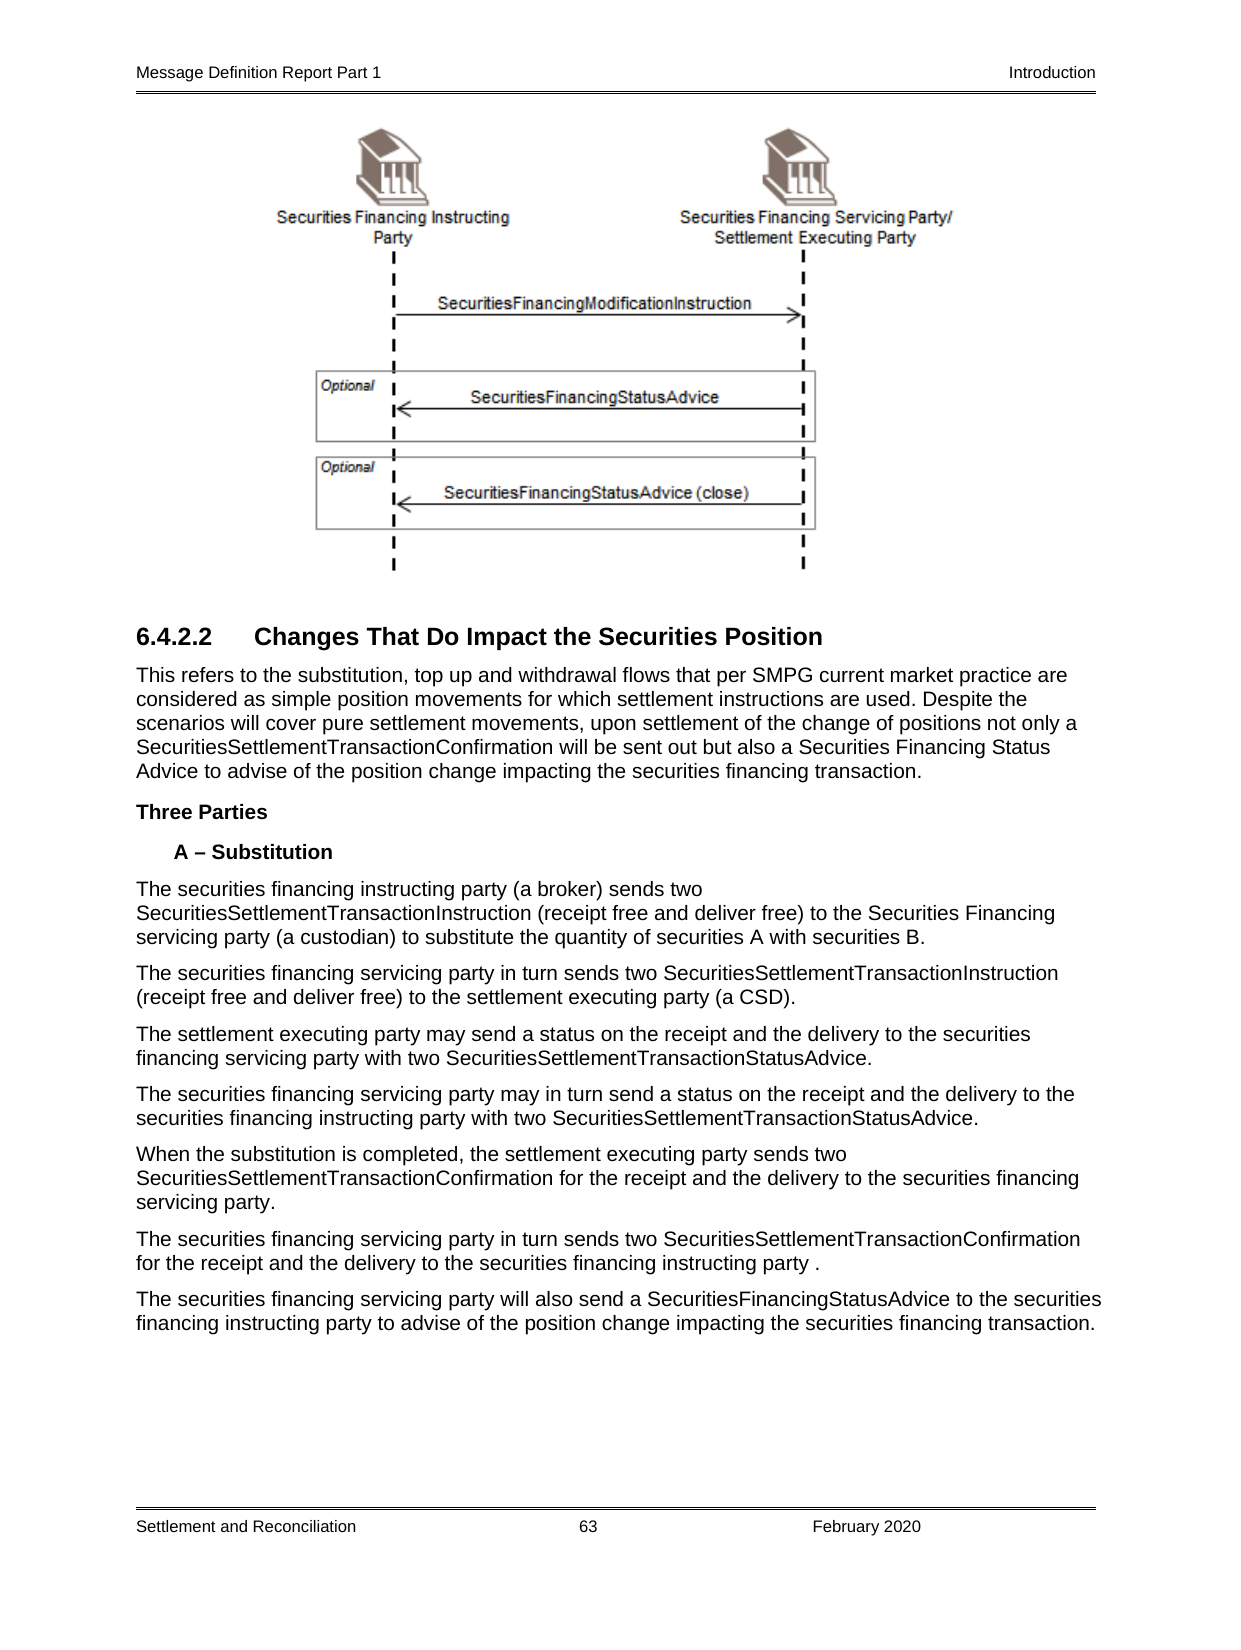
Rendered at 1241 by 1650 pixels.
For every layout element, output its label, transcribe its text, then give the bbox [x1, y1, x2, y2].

text Three Parties [136, 799, 1104, 823]
text When the substitution is completed, the settlement executing party sends two SecuritiesSettlementTransactionConfirmation for the receipt and the delivery to the securities financing servicing party. [136, 1142, 1104, 1214]
text The securities financing servicing party in turn sends two SecuritiesSettlementTransactionConfirmation for the receipt and the delivery to the securities financing instructing party . [136, 1227, 1104, 1274]
text A – Substitution [173, 840, 1104, 864]
text This refers to the substitution, top up and withdrawal flows that per SMPG current market practice are considered as simple position movements for which settlement instructions are used. Despite the scenarios will cover pure settlement movements, upon settlement of the change of positions not only a SecuritiesSettlementTransactionConfirmation will be sent out but also a Securities Financing Status Advice to advise of the position change impacting the securities financing transaction. [136, 663, 1104, 783]
text The securities financing servicing party may in turn send a status on the receipt and the delivery to the securities financing instructing party with two SecuritiesSettlementTransactionStatusAdvice. [136, 1082, 1104, 1130]
text The settlement executing party may send a status on the receipt and the delivery to the securities financing servicing party with two SecuritiesSettlementTransactionStatusAdvice. [136, 1021, 1104, 1069]
text The securities financing instructing party (a broker) sends two SecuritiesSettlementTransactionInstruction (receipt free and deliver free) to the Securities Financing servicing party (a custodian) to substitute the quantity of securities A with securities B. [136, 877, 1104, 948]
text The securities financing servicing party will also send a SecuritiesFinancingStatusAdvice to the securities financing instructing party to advise of the position change impacting the securities financing transaction. [136, 1287, 1104, 1335]
picture [269, 117, 971, 585]
subtitle Changes That Do Impact the Securities Position [136, 622, 1104, 651]
text The securities financing servicing party in turn sends two SecuritiesSettlementTransactionInstruction (receipt free and deliver free) to the settlement executing party (a CSD). [136, 961, 1104, 1009]
